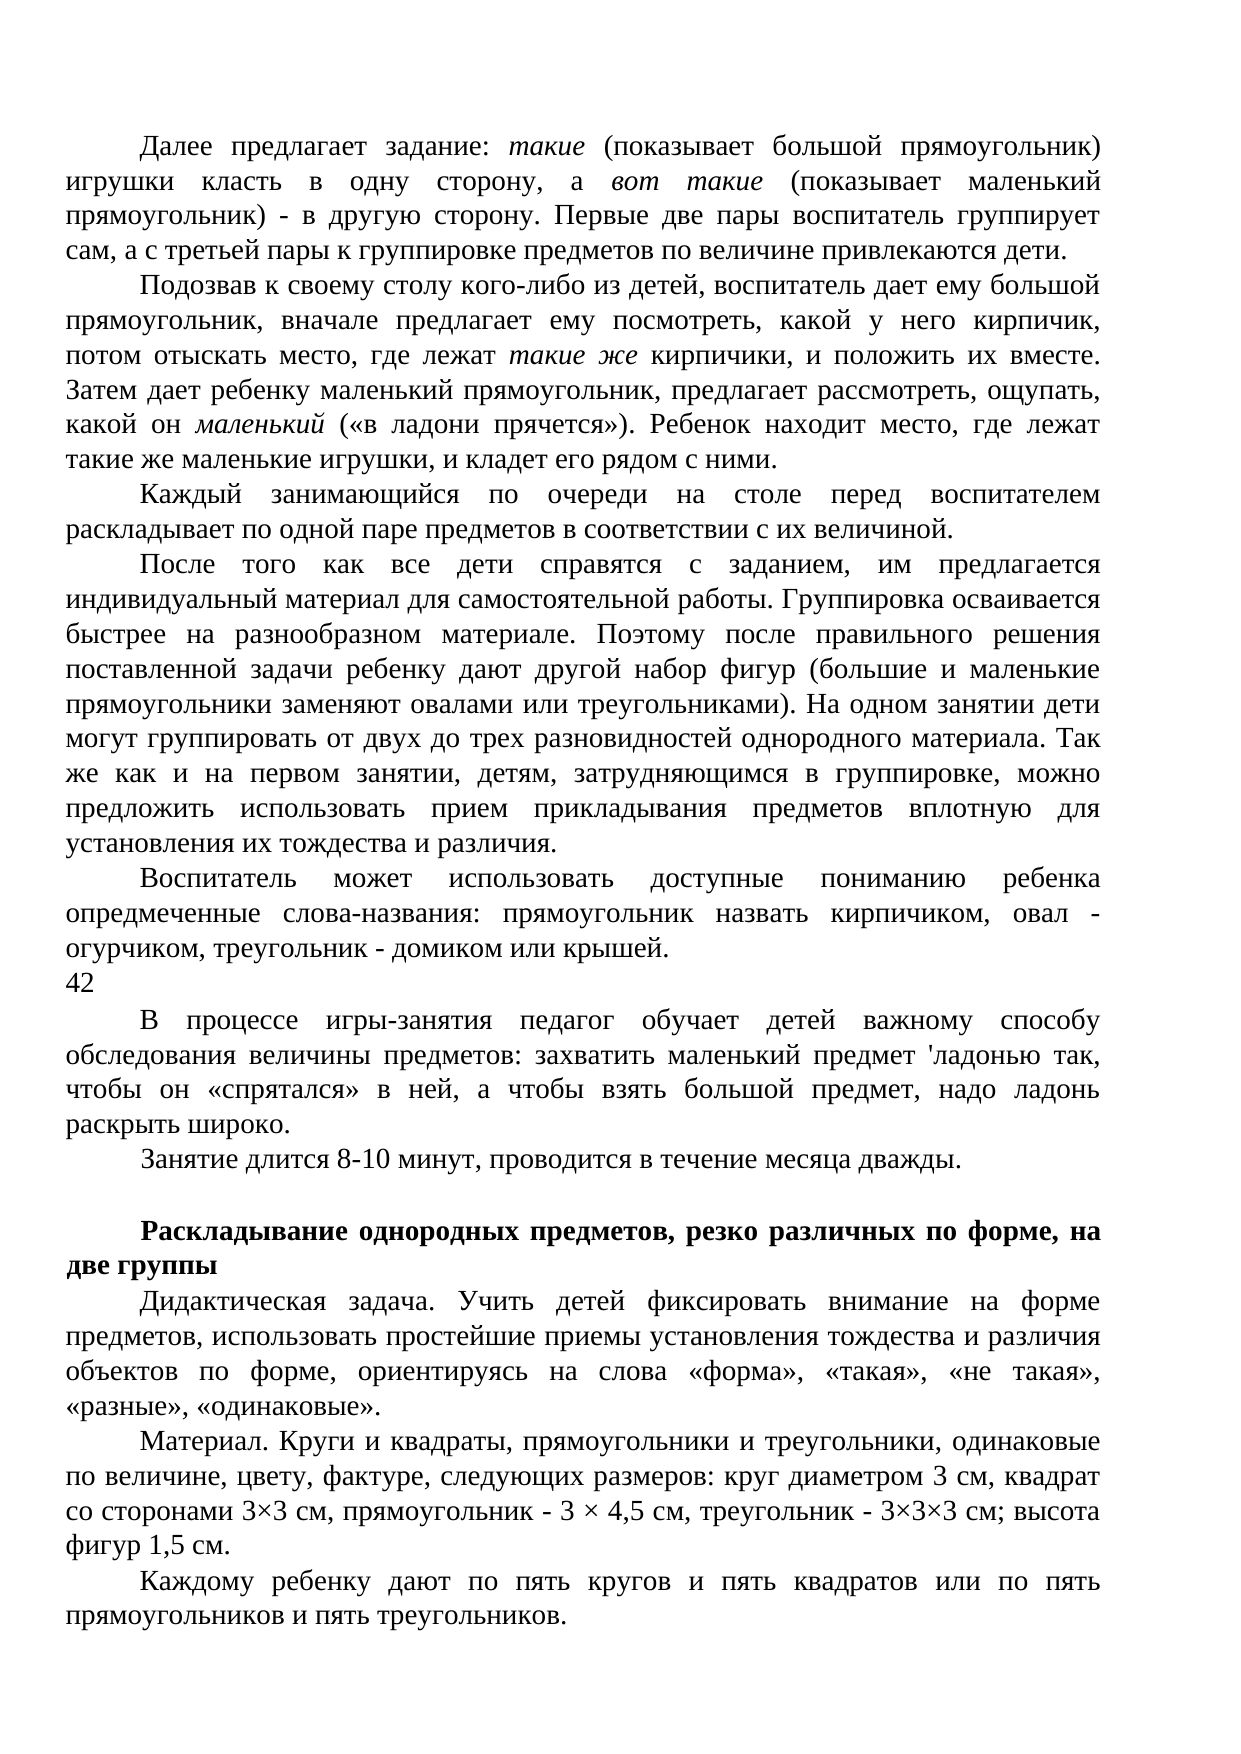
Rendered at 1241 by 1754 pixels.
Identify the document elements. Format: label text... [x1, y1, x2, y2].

text Воспитатель может использовать доступные пониманию ребенка опредмеченные слова-названия: прямоугольник назвать кирпичиком, овал - огурчиком, треугольник - домиком или крышей. [65, 860, 1101, 963]
text Каждый занимающийся по очереди на столе перед воспитателем раскладывает по одной паре предметов в соответствии с их величиной. [65, 477, 1101, 545]
text Материал. Круги и квадраты, прямоугольники и треугольники, одинаковые по величине, цвету, фактуре, следующих размеров: круг диаметром 3 см, квадрат со сторонами 3×3 см, прямоугольник - 3 × 4,5 см, треугольник - 3×3×3 см; высота фигур 1,5 см. [65, 1423, 1101, 1561]
text 42 [65, 965, 1108, 998]
text Каждому ребенку дают по пять кругов и пять квадратов или по пять прямоугольников и пять треугольников. [65, 1563, 1101, 1631]
text Занятие длится 8-10 минут, проводится в течение месяца дважды. [140, 1142, 1101, 1175]
subtitle Раскладывание однородных предметов, резко различных по форме, на две группы [66, 1213, 1102, 1281]
text В процессе игры-занятия педагог обучает детей важному способу обследования величины предметов: захватить маленький предмет 'ладонью так, чтобы он «спрятался» в ней, а чтобы взять большой предмет, надо ладонь раскрыть широко. [65, 1002, 1101, 1140]
text Подозвав к своему столу кого-либо из детей, воспитатель дает ему большой прямоугольник, вначале предлагает ему посмотреть, какой у него кирпичик, потом отыскать место, где лежат такие же кирпичики, и положить их вместе. Затем дает ребенку маленький прямоугольник, предлагает рассмотреть, ощупать, какой он маленький («в ладони прячется»). Ребенок находит место, где лежат такие же маленькие игрушки, и кладет его рядом с ними. [65, 267, 1101, 475]
text После того как все дети справятся с заданием, им предлагается индивидуальный материал для самостоятельной работы. Группировка осваивается быстрее на разнообразном материале. Поэтому после правильного решения поставленной задачи ребенку дают другой набор фигур (большие и маленькие прямоугольники заменяют овалами или треугольниками). На одном занятии дети могут группировать от двух до трех разновидностей однородного материала. Так же как и на первом занятии, детям, затрудняющимся в группировке, можно предложить использовать прием прикладывания предметов вплотную для установления их тождества и различия. [65, 547, 1101, 858]
text Дидактическая задача. Учить детей фиксировать внимание на форме предметов, использовать простейшие приемы установления тождества и различия объектов по форме, ориентируясь на слова «форма», «такая», «не такая», «разные», «одинаковые». [65, 1283, 1101, 1421]
text Далее предлагает задание: такие (показывает большой прямоугольник) игрушки класть в одну сторону, а вот такие (показывает маленький прямоугольник) - в другую сторону. Первые две пары воспитатель группирует сам, а с третьей пары к группировке предметов по величине привлекаются дети. [65, 128, 1101, 266]
